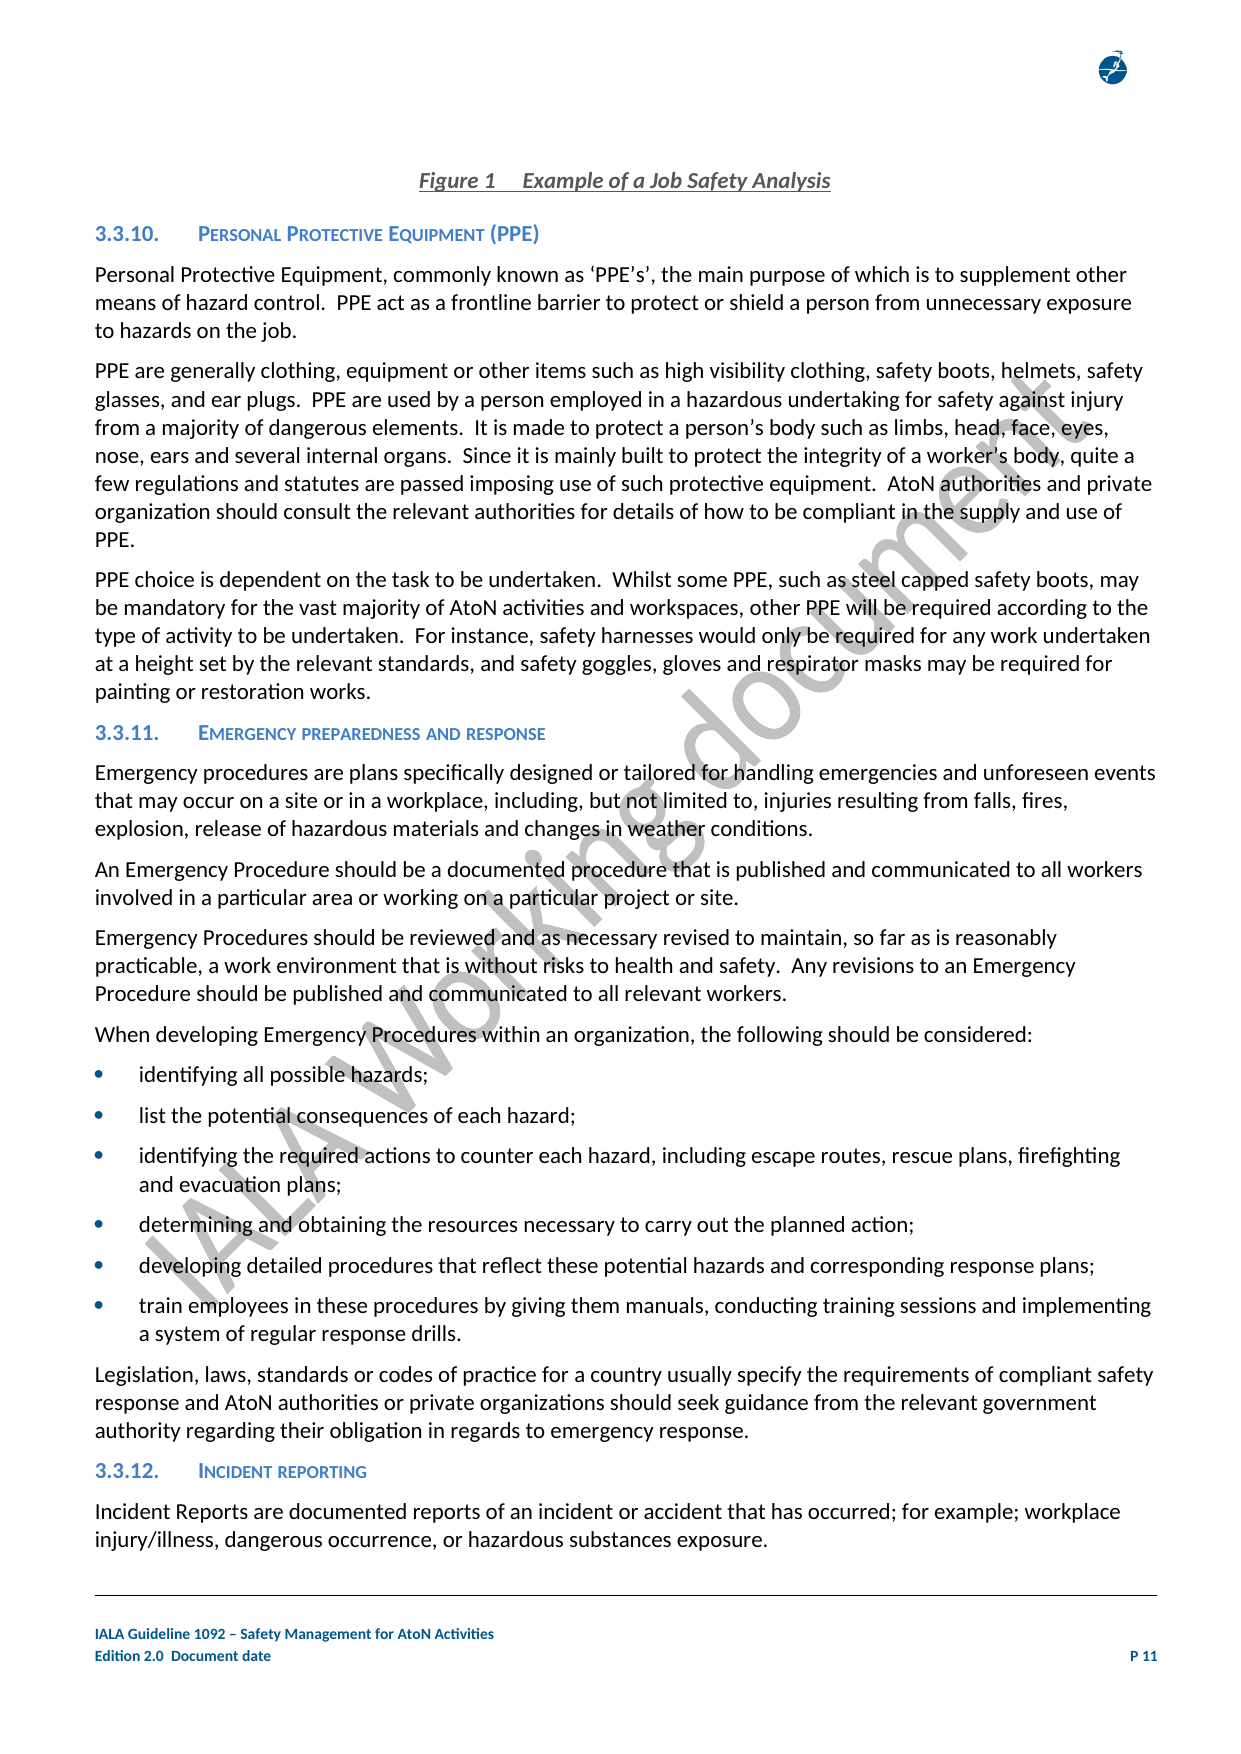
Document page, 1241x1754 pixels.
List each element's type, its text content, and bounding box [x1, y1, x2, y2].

text identifying all possible hazards; [94, 1061, 1157, 1089]
text Emergency Procedures should be reviewed and as necessary revised to maintain, so far as is reasonably practicable, a work environment that is without risks to health and safety. Any revisions to an Emergency Procedure should be published and communicated to all relevant workers. [94, 923, 1157, 1008]
subtitle Emergency preparedness and response [94, 718, 1157, 746]
text Incident Reports are documented reports of an incident or accident that has occurred; for example; workplace injury/illness, dangerous occurrence, or hazardous substances exposure. [94, 1497, 1157, 1553]
text Personal Protective Equipment, commonly known as ‘PPE’s’, the main purpose of which is to supplement other means of hazard control. PPE act as a frontline barrier to protect or shield a person from unnecessary exposure to hazards on the job. [94, 260, 1157, 344]
text Emergency procedures are plans specifically designed or tailored for handling emergencies and unforeseen events that may occur on a site or in a workplace, including, but not limited to, injuries resulting from falls, fires, explosion, release of hazardous materials and changes in weather conditions. [94, 758, 1157, 842]
text PPE are generally clothing, equipment or other items such as high visibility clothing, safety boots, helmets, safety glasses, and ear plugs. PPE are used by a person employed in a hazardous undertaking for safety against injury from a majority of dangerous elements. It is made to protect a person’s body such as limbs, head, face, eyes, nose, ears and several internal organs. Since it is mainly built to protect the integrity of a worker’s body, quite a few regulations and statutes are passed imposing use of such protective equipment. AtoN authorities and private organization should consult the relevant authorities for details of how to be compliant in the supply and use of PPE. [94, 357, 1157, 553]
text identifying the required actions to counter each hazard, including escape routes, rescue plans, firefighting and evacuation plans; [94, 1142, 1157, 1198]
picture [1067, 0, 1186, 119]
text An Emergency Procedure should be a documented procedure that is published and communicated to all workers involved in a particular area or working on a particular project or site. [94, 855, 1157, 911]
subtitle Incident reporting [94, 1456, 1157, 1484]
text PPE choice is dependent on the task to be undertaken. Whilst some PPE, such as steel capped safety boots, may be mandatory for the vast majority of AtoN activities and workspaces, other PPE will be required according to the type of activity to be undertaken. For instance, safety harnesses would only be required for any work undertaken at a height set by the relevant standards, and safety goggles, gloves and respirator masks may be required for painting or restoration works. [94, 565, 1157, 705]
text list the potential consequences of each hazard; [94, 1101, 1157, 1129]
text Example of a Job Safety Analysis [94, 167, 1157, 194]
subtitle Personal Protective Equipment (PPE) [94, 219, 1157, 248]
text developing detailed procedures that reflect these potential hazards and corresponding response plans; [94, 1251, 1157, 1279]
text Legislation, laws, standards or codes of practice for a country usually specify the requirements of compliant safety response and AtoN authorities or private organizations should seek guidance from the relevant government authority regarding their obligation in regards to emergency response. [94, 1360, 1157, 1444]
text determining and obtaining the resources necessary to carry out the planned action; [94, 1210, 1157, 1238]
text train employees in these procedures by giving them manuals, conducting training sessions and implementing a system of regular response drills. [94, 1291, 1157, 1347]
text When developing Emergency Procedures within an organization, the following should be considered: [94, 1020, 1157, 1048]
